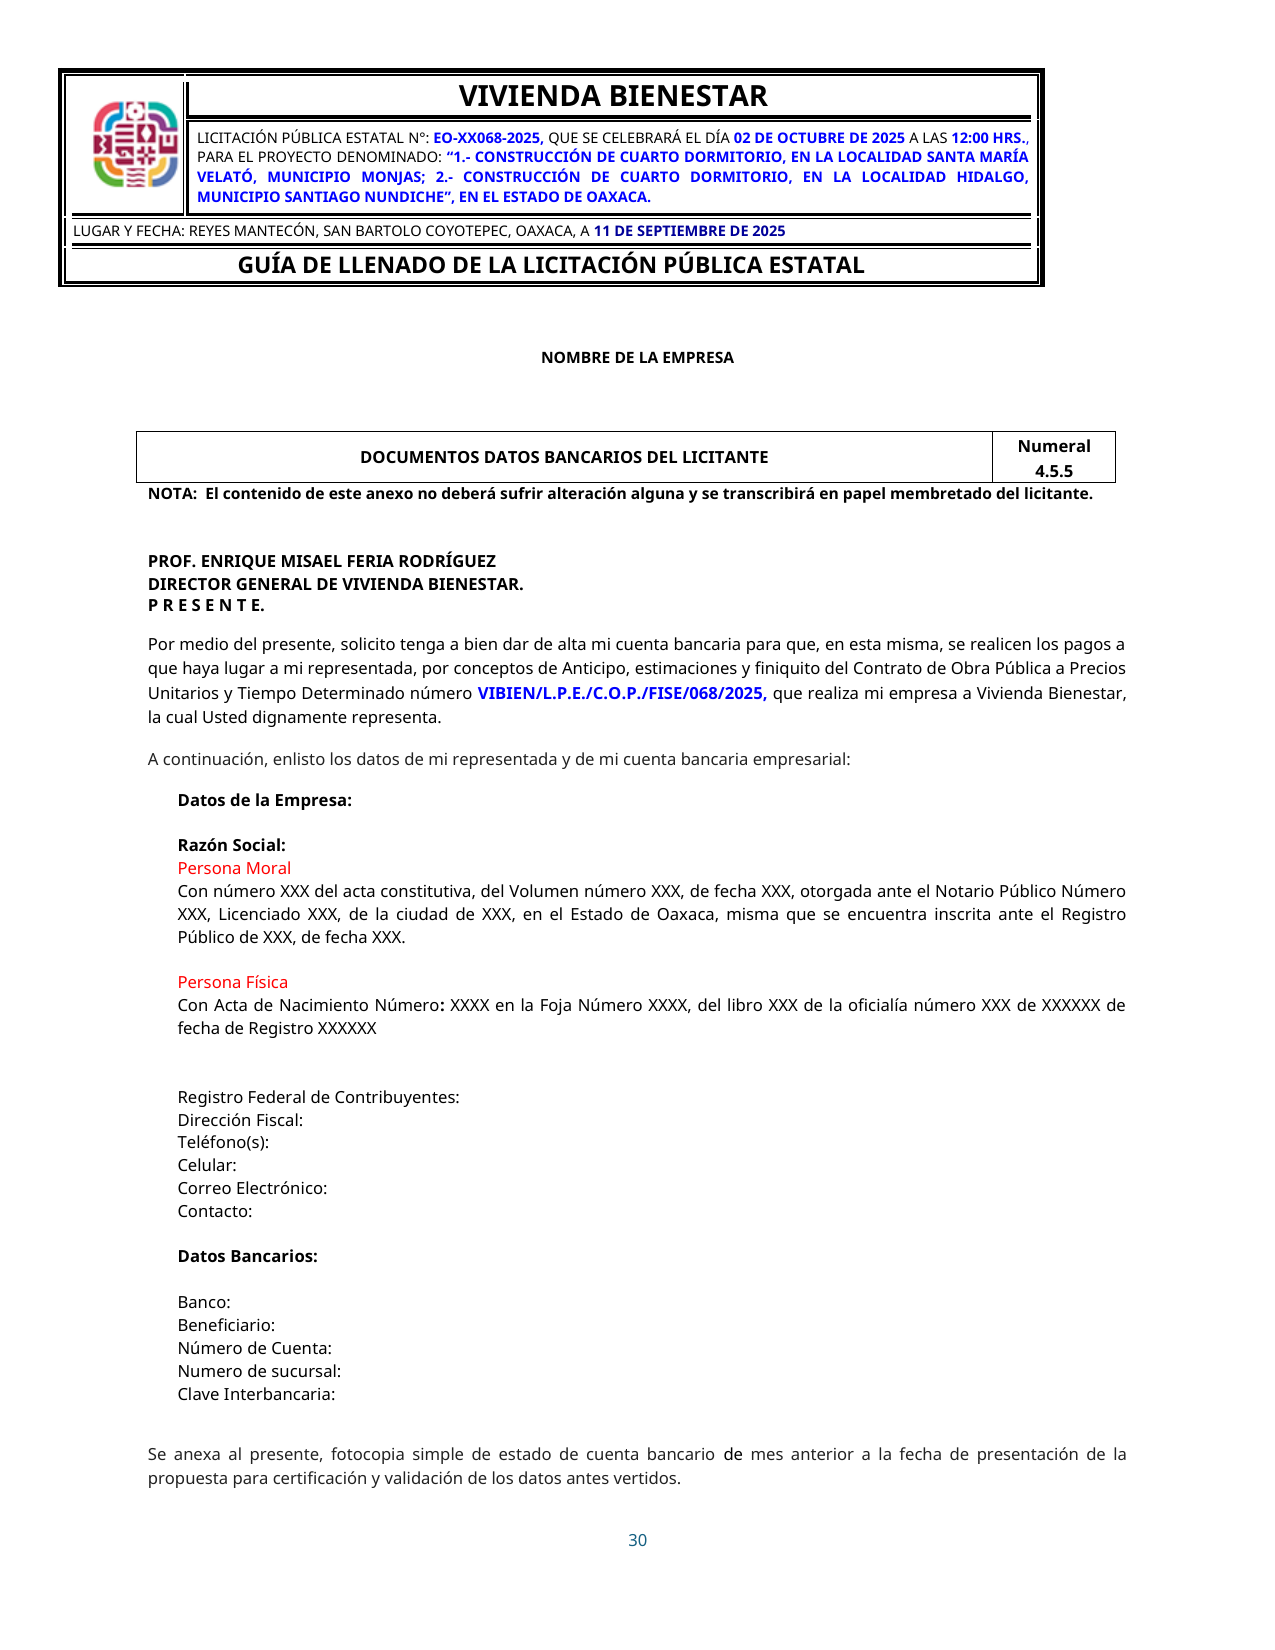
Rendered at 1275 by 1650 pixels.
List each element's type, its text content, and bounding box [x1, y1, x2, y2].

text Persona Moral [177, 857, 1127, 880]
text Clave Interbancaria: [177, 1382, 1122, 1405]
text Datos Bancarios: [177, 1245, 1127, 1268]
text Persona Física [177, 971, 1127, 994]
text P R E S E N T E. [148, 595, 1127, 616]
text Beneficiario: [177, 1313, 1122, 1336]
text NOMBRE DE LA EMPRESA [148, 346, 1127, 368]
text Dirección Fiscal: [177, 1108, 1122, 1131]
text Razón Social: [177, 834, 389, 857]
table_header Numeral 4.5.5 [993, 432, 1115, 482]
text A continuación, enlisto los datos de mi representada y de mi cuenta bancaria empresarial: [148, 747, 965, 770]
text NOTA: El contenido de este anexo no deberá sufrir alteración alguna y se transcribirá en papel membretado del licitante. [148, 410, 1127, 504]
text Celular: [177, 1154, 1127, 1177]
text Número de Cuenta: [177, 1336, 1107, 1359]
text DIRECTOR GENERAL DE VIVIENDA BIENESTAR. [148, 572, 1127, 595]
text Teléfono(s): [177, 1131, 1127, 1154]
picture [184, 93, 189, 193]
text PROF. ENRIQUE MISAEL FERIA RODRÍGUEZ [148, 549, 1127, 572]
text Registro Federal de Contribuyentes: [177, 1085, 1122, 1108]
picture [82, 93, 183, 193]
text Contacto: [177, 1199, 1122, 1222]
table_header DOCUMENTOS DATOS BANCARIOS DEL LICITANTE [137, 432, 992, 482]
text Banco: [177, 1291, 1122, 1313]
text Por medio del presente, solicito tenga a bien dar de alta mi cuenta bancaria para que, en esta misma, se realicen los pagos a que haya lugar a mi representada, por conceptos de Anticipo, estimaciones y finiquito del Contrato de Obra Pública a Precios Unitarios y Tiempo Determinado número VIBIEN/L.P.E./C.O.P./FISE/068/2025, que realiza mi empresa a Vivienda Bienestar, la cual Usted dignamente representa. [148, 632, 1127, 729]
text Con Acta de Nacimiento Número: XXXX en la Foja Número XXXX, del libro XXX de la oficialía número XXX de XXXXXX de fecha de Registro XXXXXX [177, 994, 1127, 1039]
text Con número XXX del acta constitutiva, del Volumen número XXX, de fecha XXX, otorgada ante el Notario Público Número XXX, Licenciado XXX, de la ciudad de XXX, en el Estado de Oaxaca, misma que se encuentra inscrita ante el Registro Público de XXX, de fecha XXX. [177, 880, 1127, 948]
text Numero de sucursal: [177, 1359, 1107, 1382]
text Correo Electrónico: [177, 1177, 1122, 1199]
text Datos de la Empresa: [177, 788, 389, 811]
text Se anexa al presente, fotocopia simple de estado de cuenta bancario de mes anterior a la fecha de presentación de la propuesta para certificación y validación de los datos antes vertidos. [148, 1442, 1127, 1489]
